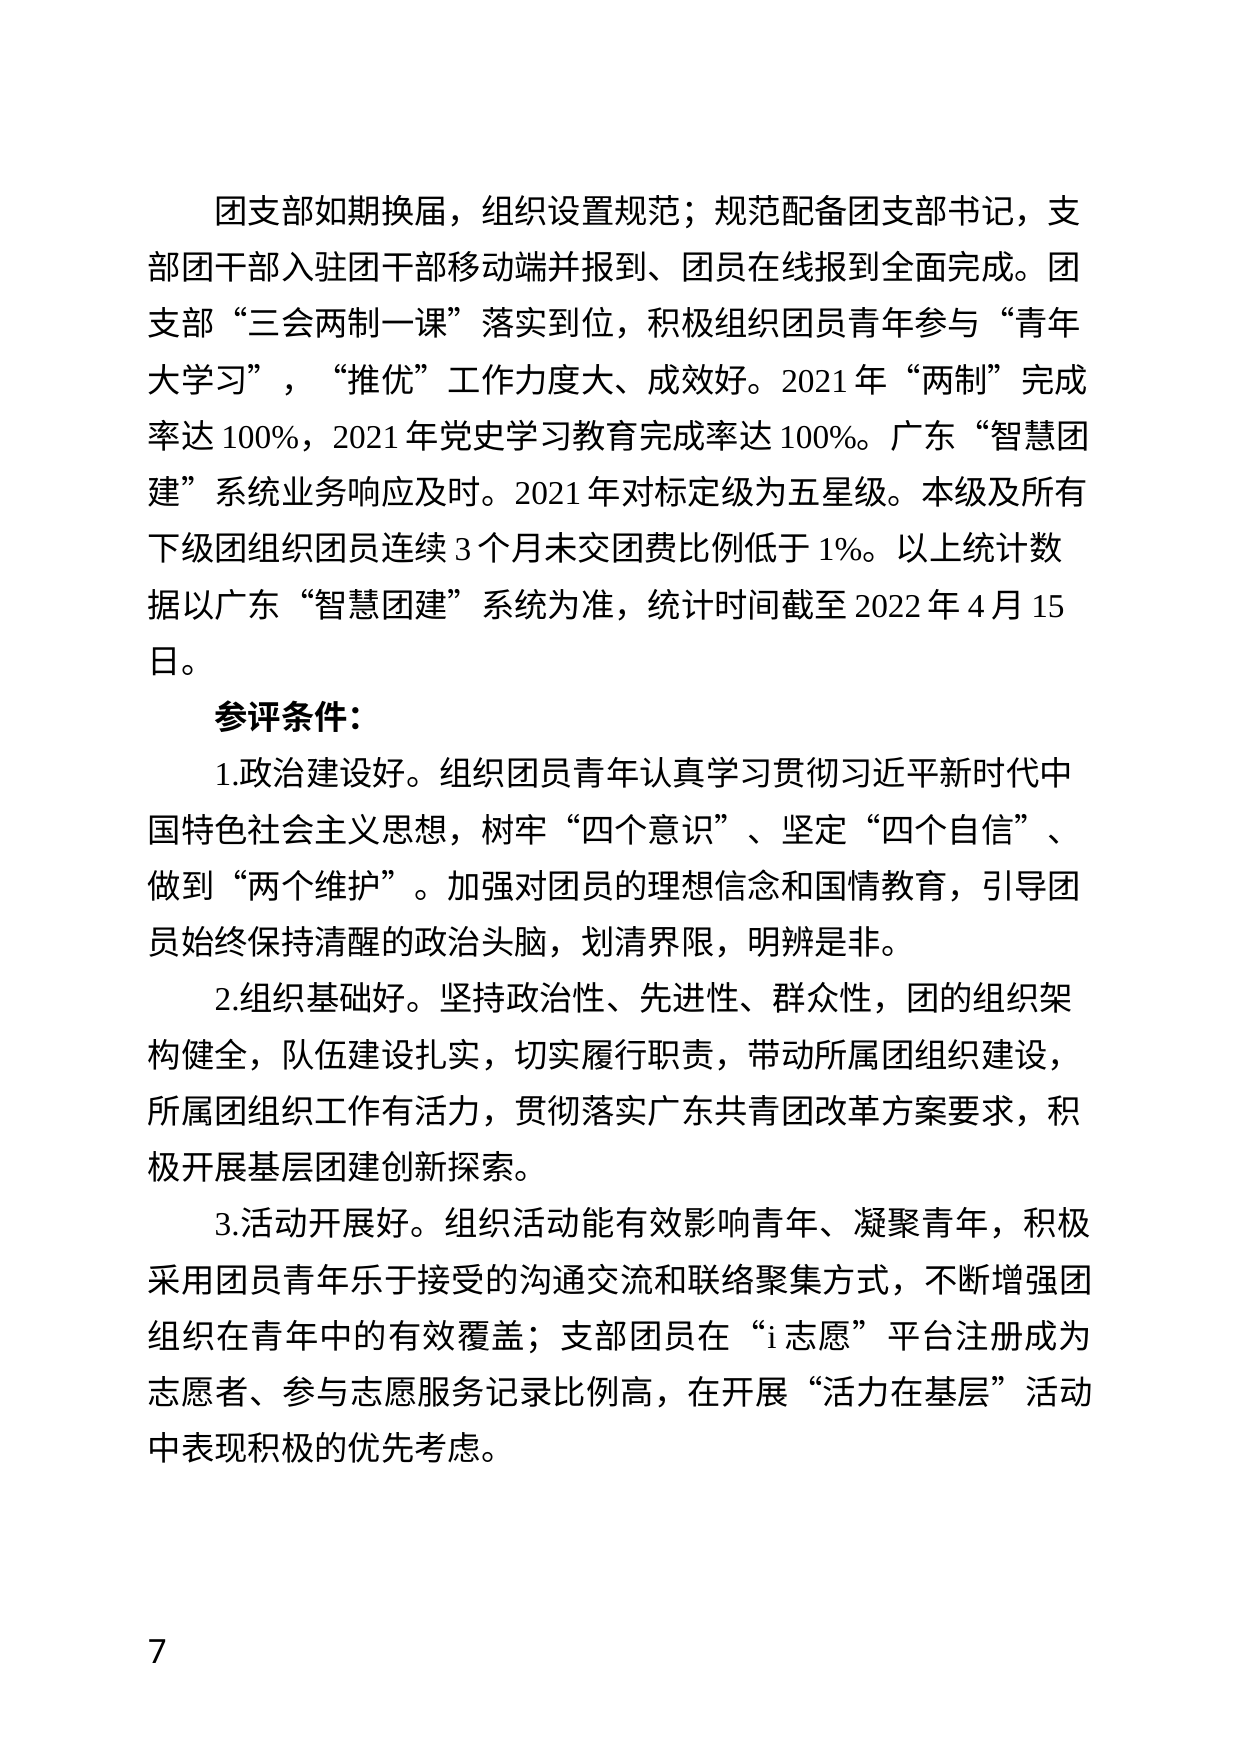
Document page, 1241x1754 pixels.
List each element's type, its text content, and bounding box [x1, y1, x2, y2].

text 参评条件： [148, 684, 1092, 741]
text 3.活动开展好。组织活动能有效影响青年、凝聚青年，积极采用团员青年乐于接受的沟通交流和联络聚集方式，不断增强团组织在青年中的有效覆盖；支部团员在“i志愿”平台注册成为志愿者、参与志愿服务记录比例高，在开展“活力在基层”活动中表现积极的优先考虑。 [148, 1191, 1092, 1472]
text 2.组织基础好。坚持政治性、先进性、群众性，团的组织架构健全，队伍建设扎实，切实履行职责，带动所属团组织建设，所属团组织工作有活力，贯彻落实广东共青团改革方案要求，积极开展基层团建创新探索。 [148, 966, 1092, 1191]
text 1.政治建设好。组织团员青年认真学习贯彻习近平新时代中国特色社会主义思想，树牢“四个意识”、坚定“四个自信”、做到“两个维护”。加强对团员的理想信念和国情教育，引导团员始终保持清醒的政治头脑，划清界限，明辨是非。 [148, 741, 1092, 966]
text 团支部如期换届，组织设置规范；规范配备团支部书记，支部团干部入驻团干部移动端并报到、团员在线报到全面完成。团支部“三会两制一课”落实到位，积极组织团员青年参与“青年大学习”，“推优”工作力度大、成效好。2021年“两制”完成率达100%，2021年党史学习教育完成率达100%。广东“智慧团建”系统业务响应及时。2021年对标定级为五星级。本级及所有下级团组织团员连续3个月未交团费比例低于1%。以上统计数据以广东“智慧团建”系统为准，统计时间截至2022年4月15日。 [148, 178, 1092, 684]
